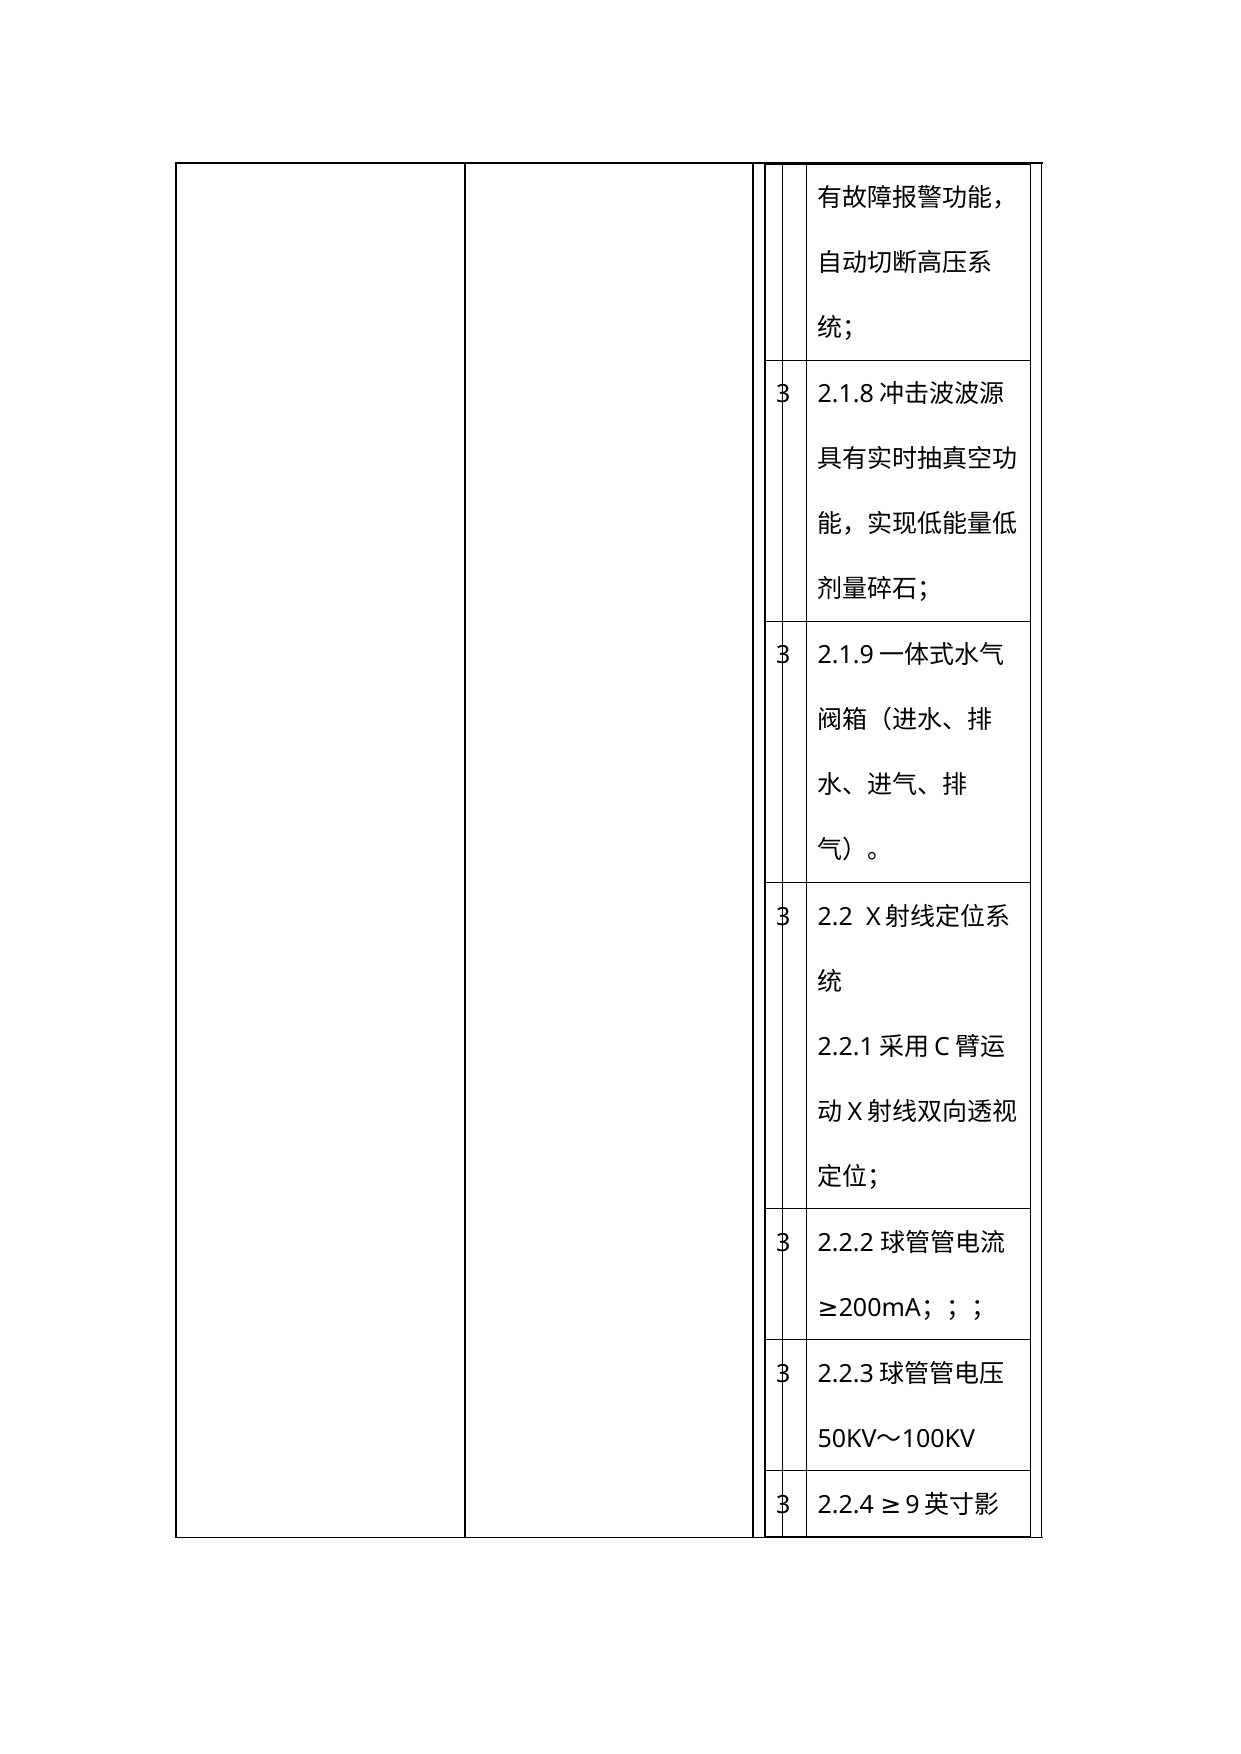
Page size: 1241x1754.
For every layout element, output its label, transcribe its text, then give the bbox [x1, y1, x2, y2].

table_cell [783, 165, 806, 360]
table_cell [766, 361, 782, 621]
table_cell [807, 361, 1030, 621]
table_cell [807, 1340, 1030, 1470]
table_cell [1031, 164, 1041, 1537]
table_cell [807, 622, 1030, 882]
table_cell [783, 1209, 806, 1339]
table_cell [807, 1471, 1030, 1536]
table_cell [766, 622, 782, 882]
table_cell [766, 165, 782, 360]
table_cell [807, 165, 1030, 360]
table_cell [766, 1340, 782, 1470]
table_cell [766, 1209, 782, 1339]
table_cell [783, 1340, 806, 1470]
table_cell 1 [177, 164, 464, 1537]
table_cell [754, 164, 764, 1537]
table_cell [783, 883, 806, 1208]
table_cell [807, 1209, 1030, 1339]
table_cell [783, 622, 806, 882]
table_cell [766, 883, 782, 1208]
table_cell [783, 1471, 806, 1536]
table_cell [766, 1471, 782, 1536]
table_cell [466, 164, 752, 1537]
table_cell [783, 361, 806, 621]
table_cell [807, 883, 1030, 1208]
